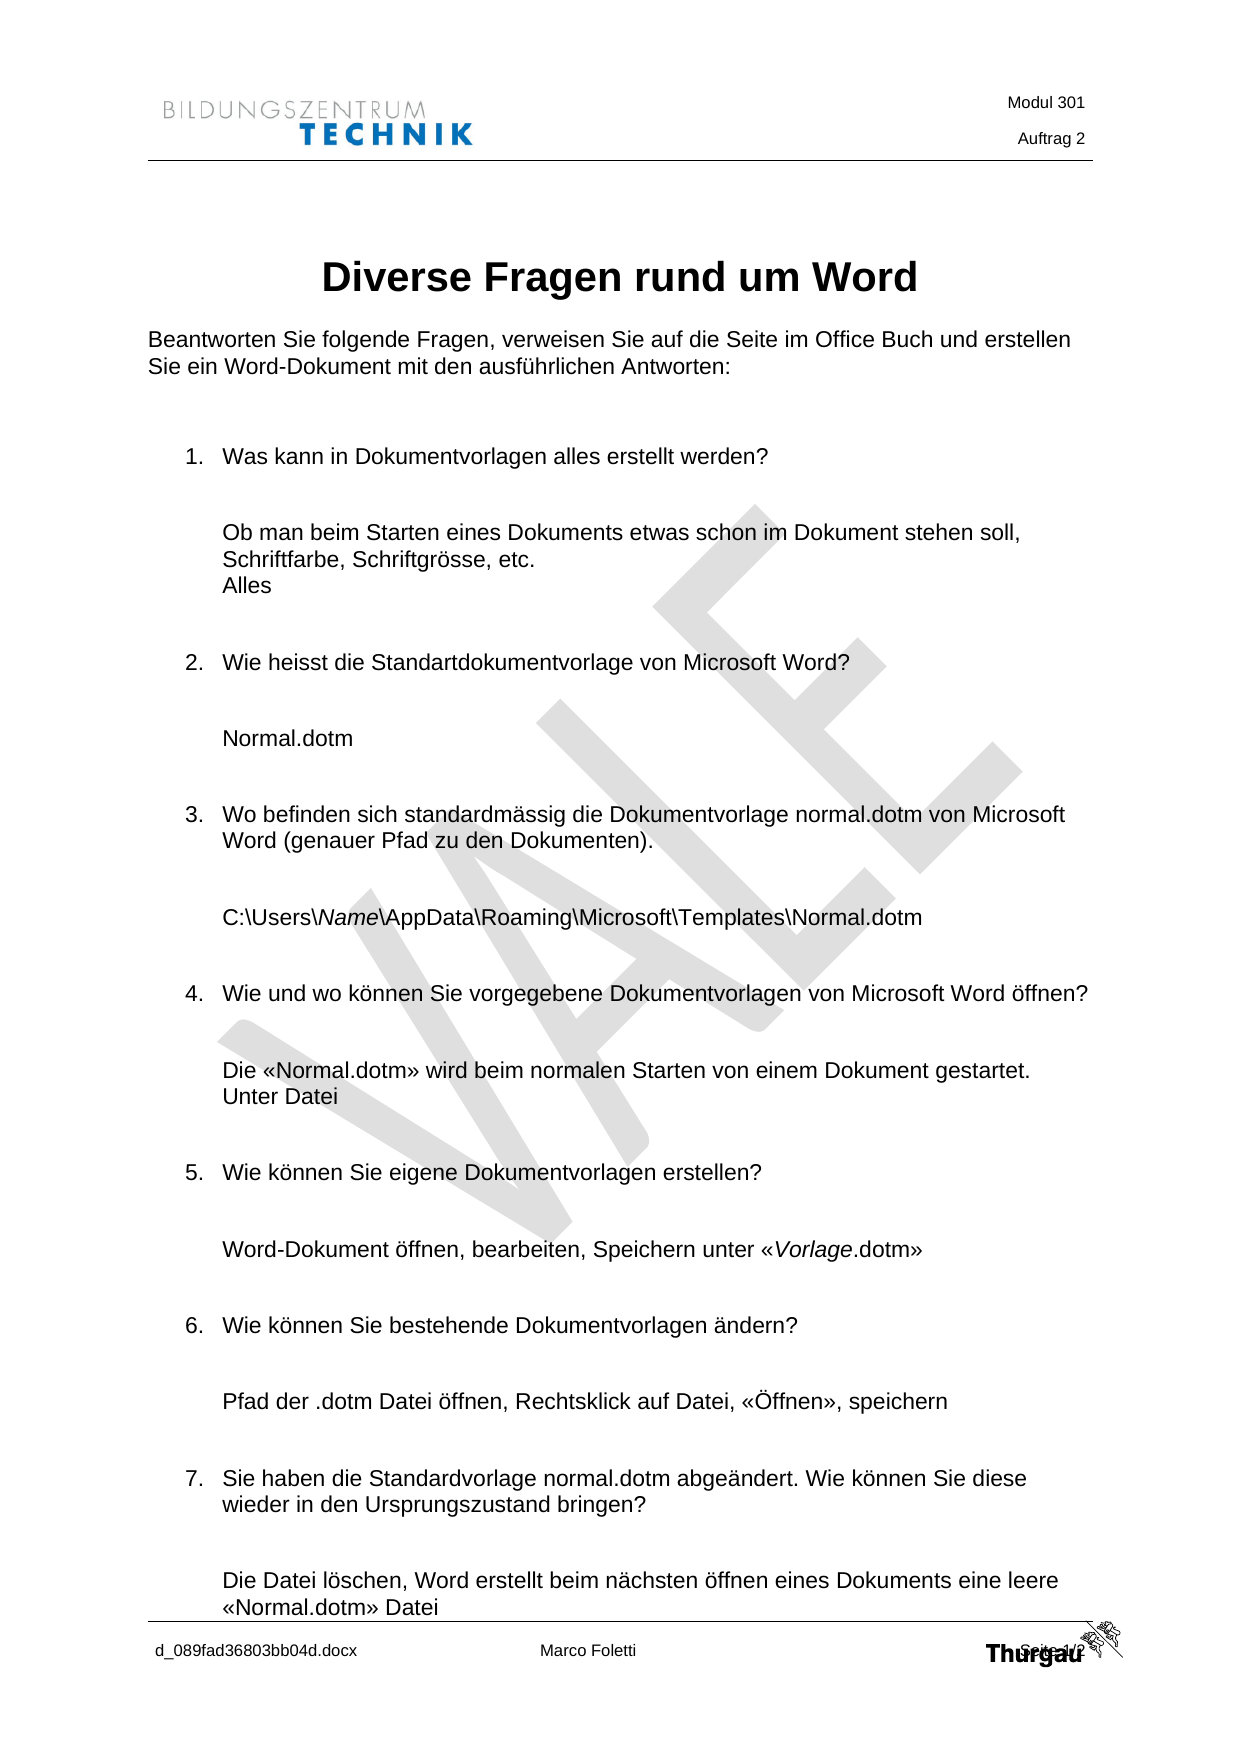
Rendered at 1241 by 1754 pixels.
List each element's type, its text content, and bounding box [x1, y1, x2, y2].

list Wie können Sie bestehende Dokumentvorlagen ändern? [185, 1312, 1092, 1338]
text Die Datei löschen, Word erstellt beim nächsten öffnen eines Dokuments eine leere «Normal.dotm» Datei [222, 1567, 1092, 1620]
text C:\Users\Name\AppData\Roaming\Microsoft\Templates\Normal.dotm [222, 904, 1092, 930]
text Ob man beim Starten eines Dokuments etwas schon im Dokument stehen soll, Schriftfarbe, Schriftgrösse, etc. Alles [222, 519, 1092, 598]
text Word-Dokument öffnen, bearbeiten, Speichern unter «Vorlage.dotm» [222, 1236, 1092, 1262]
list Wie können Sie eigene Dokumentvorlagen erstellen? [185, 1159, 1092, 1186]
list Was kann in Dokumentvorlagen alles erstellt werden? [185, 443, 1092, 469]
list Sie haben die Standardvorlage normal.dotm abgeändert. Wie können Sie diese wieder in den Ursprungszustand bringen? [185, 1465, 1092, 1517]
text Beantworten Sie folgende Fragen, verweisen Sie auf die Seite im Office Buch und erstellen Sie ein Word-Dokument mit den ausführlichen Antworten: [148, 326, 1092, 379]
list Wie heisst die Standartdokumentvorlage von Microsoft Word? [185, 648, 1092, 675]
text Diverse Fragen rund um Word [148, 252, 1092, 300]
list Wo befinden sich standardmässig die Dokumentvorlage normal.dotm von Microsoft Word (genauer Pfad zu den Dokumenten). [185, 801, 1092, 854]
text Normal.dotm [222, 725, 1092, 751]
text Pfad der .dotm Datei öffnen, Rechtsklick auf Datei, «Öffnen», speichern [222, 1388, 1092, 1415]
list Wie und wo können Sie vorgegebene Dokumentvorlagen von Microsoft Word öffnen? [185, 980, 1092, 1007]
text Die «Normal.dotm» wird beim normalen Starten von einem Dokument gestartet. Unter Datei [222, 1057, 1092, 1109]
